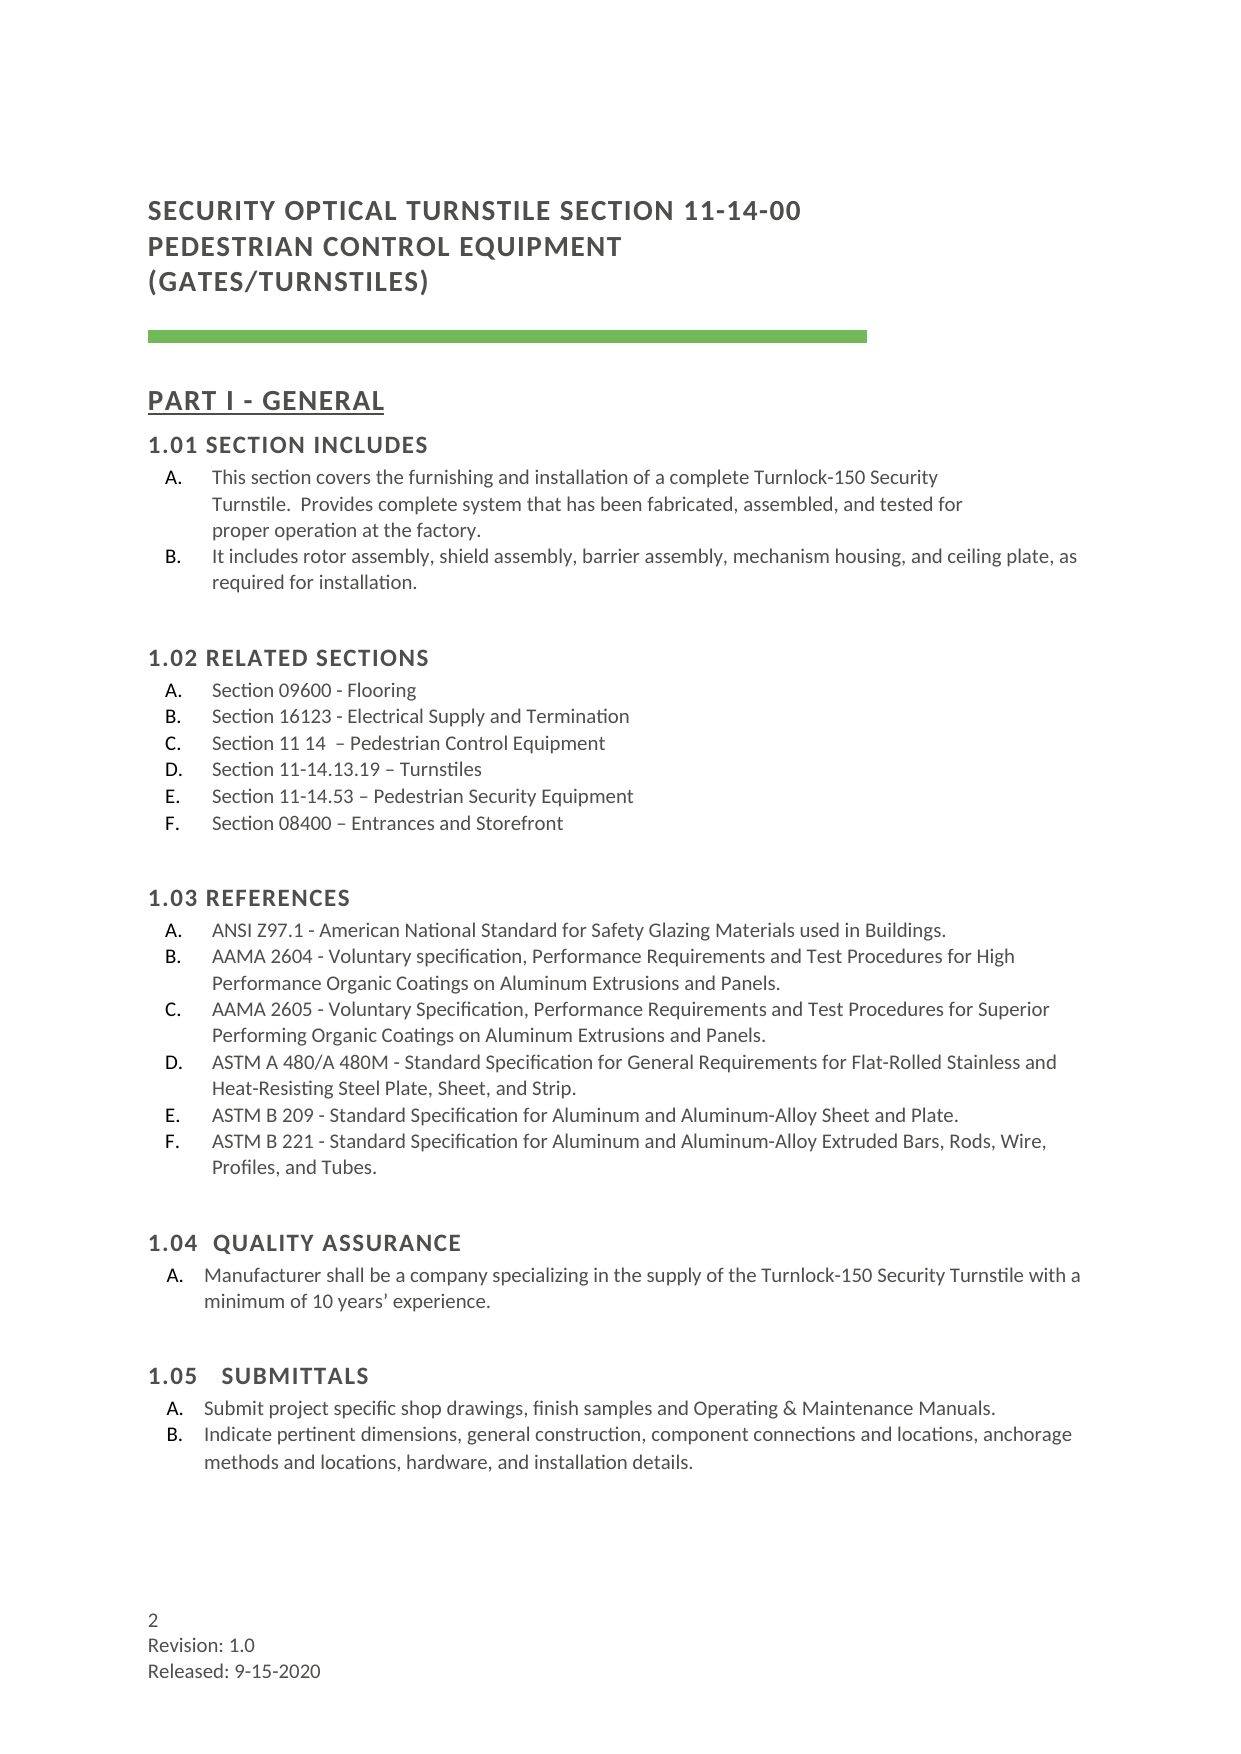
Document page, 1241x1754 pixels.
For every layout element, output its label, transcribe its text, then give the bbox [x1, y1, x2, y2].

list Section 16123 - Electrical Supply and Termination [165, 703, 1092, 729]
list Indicate pertinent dimensions, general construction, component connections and locations, anchorage methods and locations, hardware, and installation details. [166, 1422, 1092, 1474]
subtitle 1.04 QUALITY ASSURANCE [148, 1227, 1092, 1257]
list ANSI Z97.1 - American National Standard for Safety Glazing Materials used in Buildings. [165, 917, 1092, 943]
list Section 11-14.13.19 – Turnstiles [165, 757, 1092, 782]
subtitle Part I - General [148, 362, 1092, 418]
list Manufacturer shall be a company specializing in the supply of the Turnlock-150 Security Turnstile with a minimum of 10 years’ experience. [166, 1262, 1093, 1313]
subtitle 1.02 RELATED SECTIONS [148, 642, 1092, 672]
list Submit project specific shop drawings, finish samples and Operating & Maintenance Manuals. [166, 1396, 1092, 1421]
subtitle 1.03 REFERENCES [148, 882, 1092, 913]
list ASTM B 221 - Standard Specification for Aluminum and Aluminum-Alloy Extruded Bars, Rods, Wire, Profiles, and Tubes. [165, 1128, 1092, 1180]
subtitle 1.05 SUBMITTALS [148, 1361, 1092, 1391]
list ASTM A 480/A 480M - Standard Specification for General Requirements for Flat-Rolled Stainless and Heat-Resisting Steel Plate, Sheet, and Strip. [165, 1049, 1092, 1101]
list Section 11 14 – Pedestrian Control Equipment [165, 730, 1092, 756]
list AAMA 2604 - Voluntary specification, Performance Requirements and Test Procedures for High Performance Organic Coatings on Aluminum Extrusions and Panels. [165, 944, 1092, 995]
list This section covers the furnishing and installation of a complete Turnlock-150 Security Turnstile. Provides complete system that has been fabricated, assembled, and tested for proper operation at the factory. [165, 464, 1017, 542]
subtitle 1.01 Section Includes [148, 429, 1092, 460]
list Section 08400 – Entrances and Storefront [165, 810, 1092, 835]
list Section 09600 - Flooring [165, 677, 1092, 702]
list Section 11-14.53 – Pedestrian Security Equipment [165, 783, 1092, 809]
subtitle Security Optical Turnstile Section 11-14-00 Pedestrian Control Equipment (Gates/Turnstiles) [148, 182, 867, 330]
list AAMA 2605 - Voluntary Specification, Performance Requirements and Test Procedures for Superior Performing Organic Coatings on Aluminum Extrusions and Panels. [165, 996, 1092, 1048]
list It includes rotor assembly, shield assembly, barrier assembly, mechanism housing, and ceiling plate, as required for installation. [165, 543, 1092, 595]
list ASTM B 209 - Standard Specification for Aluminum and Aluminum-Alloy Sheet and Plate. [165, 1102, 1092, 1127]
